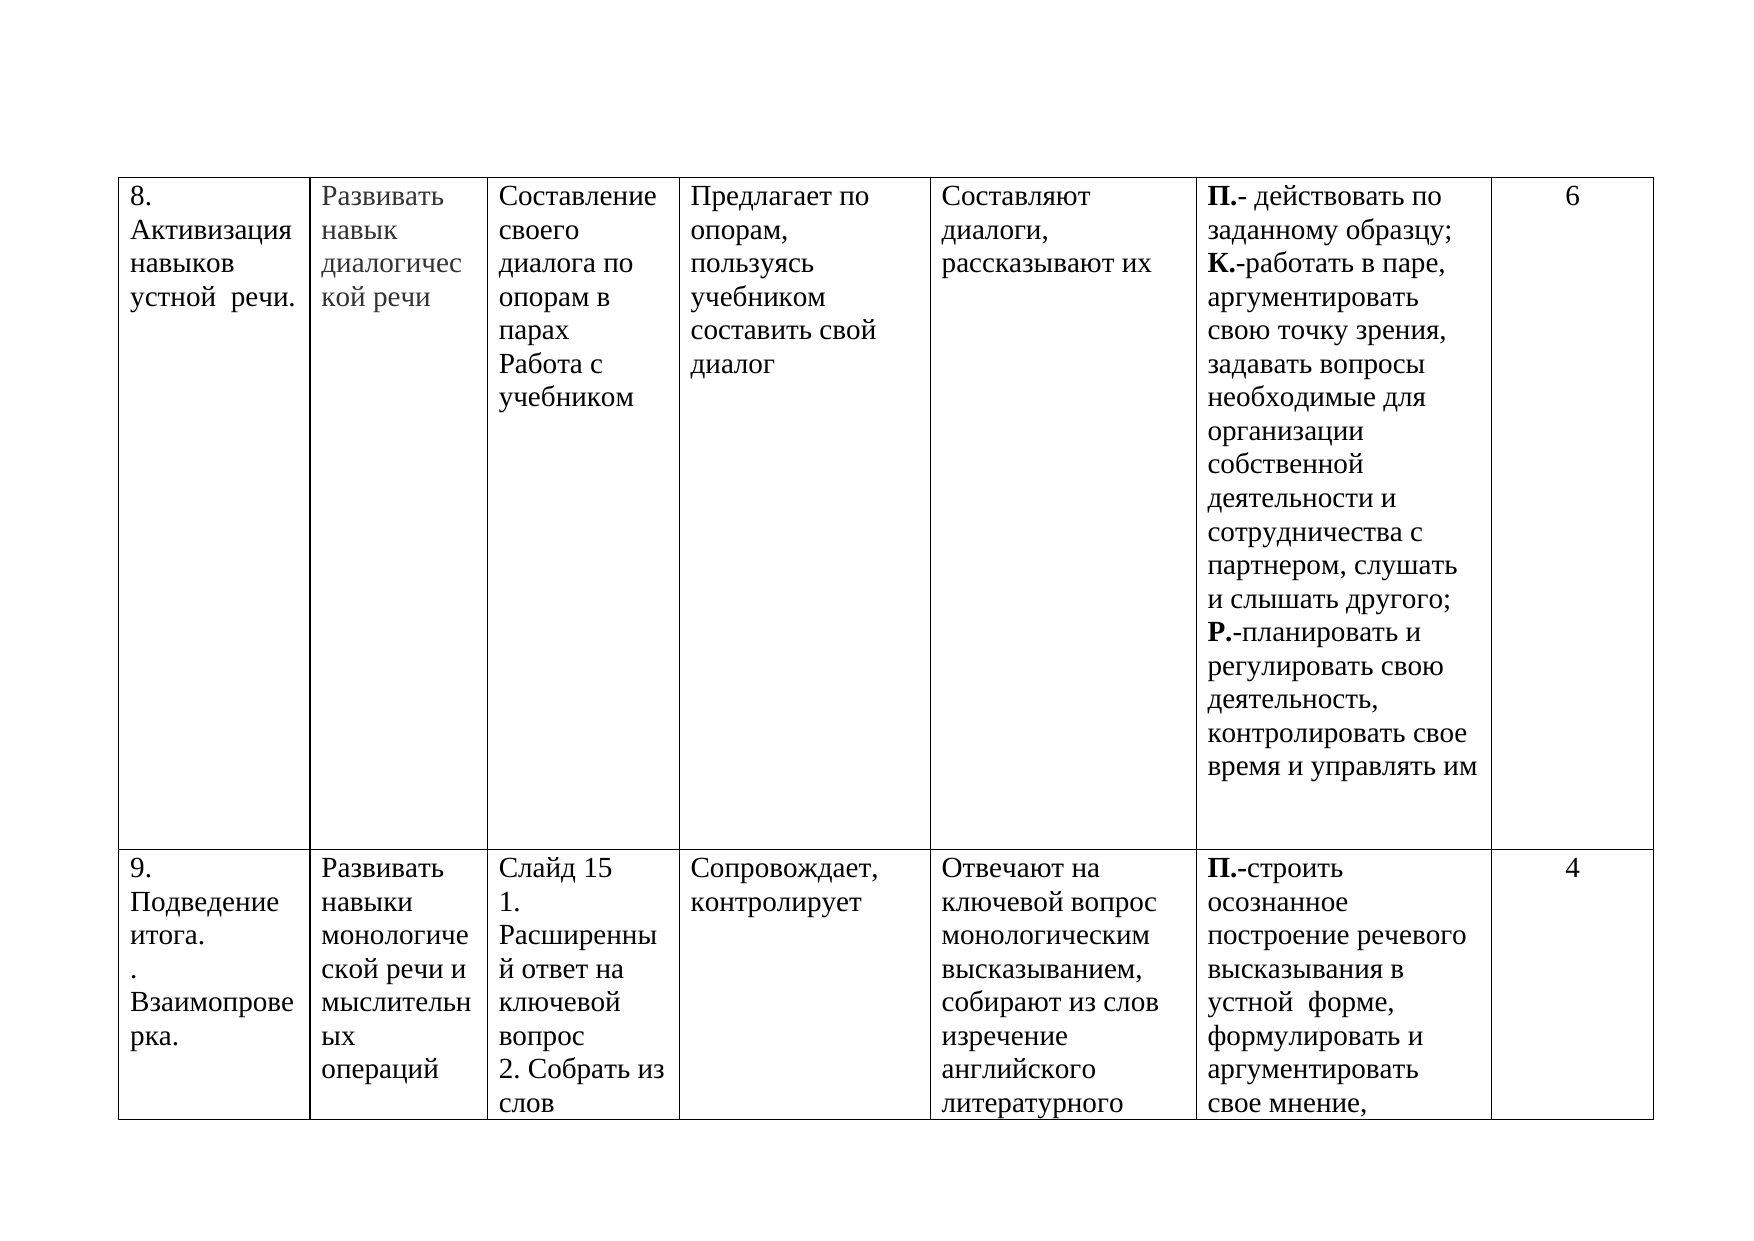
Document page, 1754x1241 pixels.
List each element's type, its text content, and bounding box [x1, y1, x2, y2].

table_cell 6 [1492, 178, 1653, 849]
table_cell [119, 850, 309, 1118]
table_cell 4 [1492, 850, 1653, 1118]
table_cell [931, 850, 1196, 1118]
table_cell Развивать навык диалогической речи [311, 178, 487, 849]
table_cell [488, 850, 679, 1118]
table_cell Предлагает по опорам, пользуясь учебником составить свой диалог [680, 178, 930, 849]
table_cell П.- действовать по заданному образцу; К.-работать в паре, аргументировать свою точку зрения, задавать вопросы необходимые для организации собственной деятельности и сотрудничества с партнером, слушать и слышать другого; Р.-планировать и регулировать свою деятельность, контролировать свое время и управлять им [1197, 178, 1491, 849]
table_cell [1197, 850, 1491, 1118]
table_cell Составляют диалоги, рассказывают их [931, 178, 1196, 849]
table_cell Составление своего диалога по опорам в парах Работа с учебником [488, 178, 679, 849]
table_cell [311, 850, 487, 1118]
table_cell 8. Активизация навыков устной речи. [119, 178, 309, 849]
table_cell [680, 850, 930, 1118]
